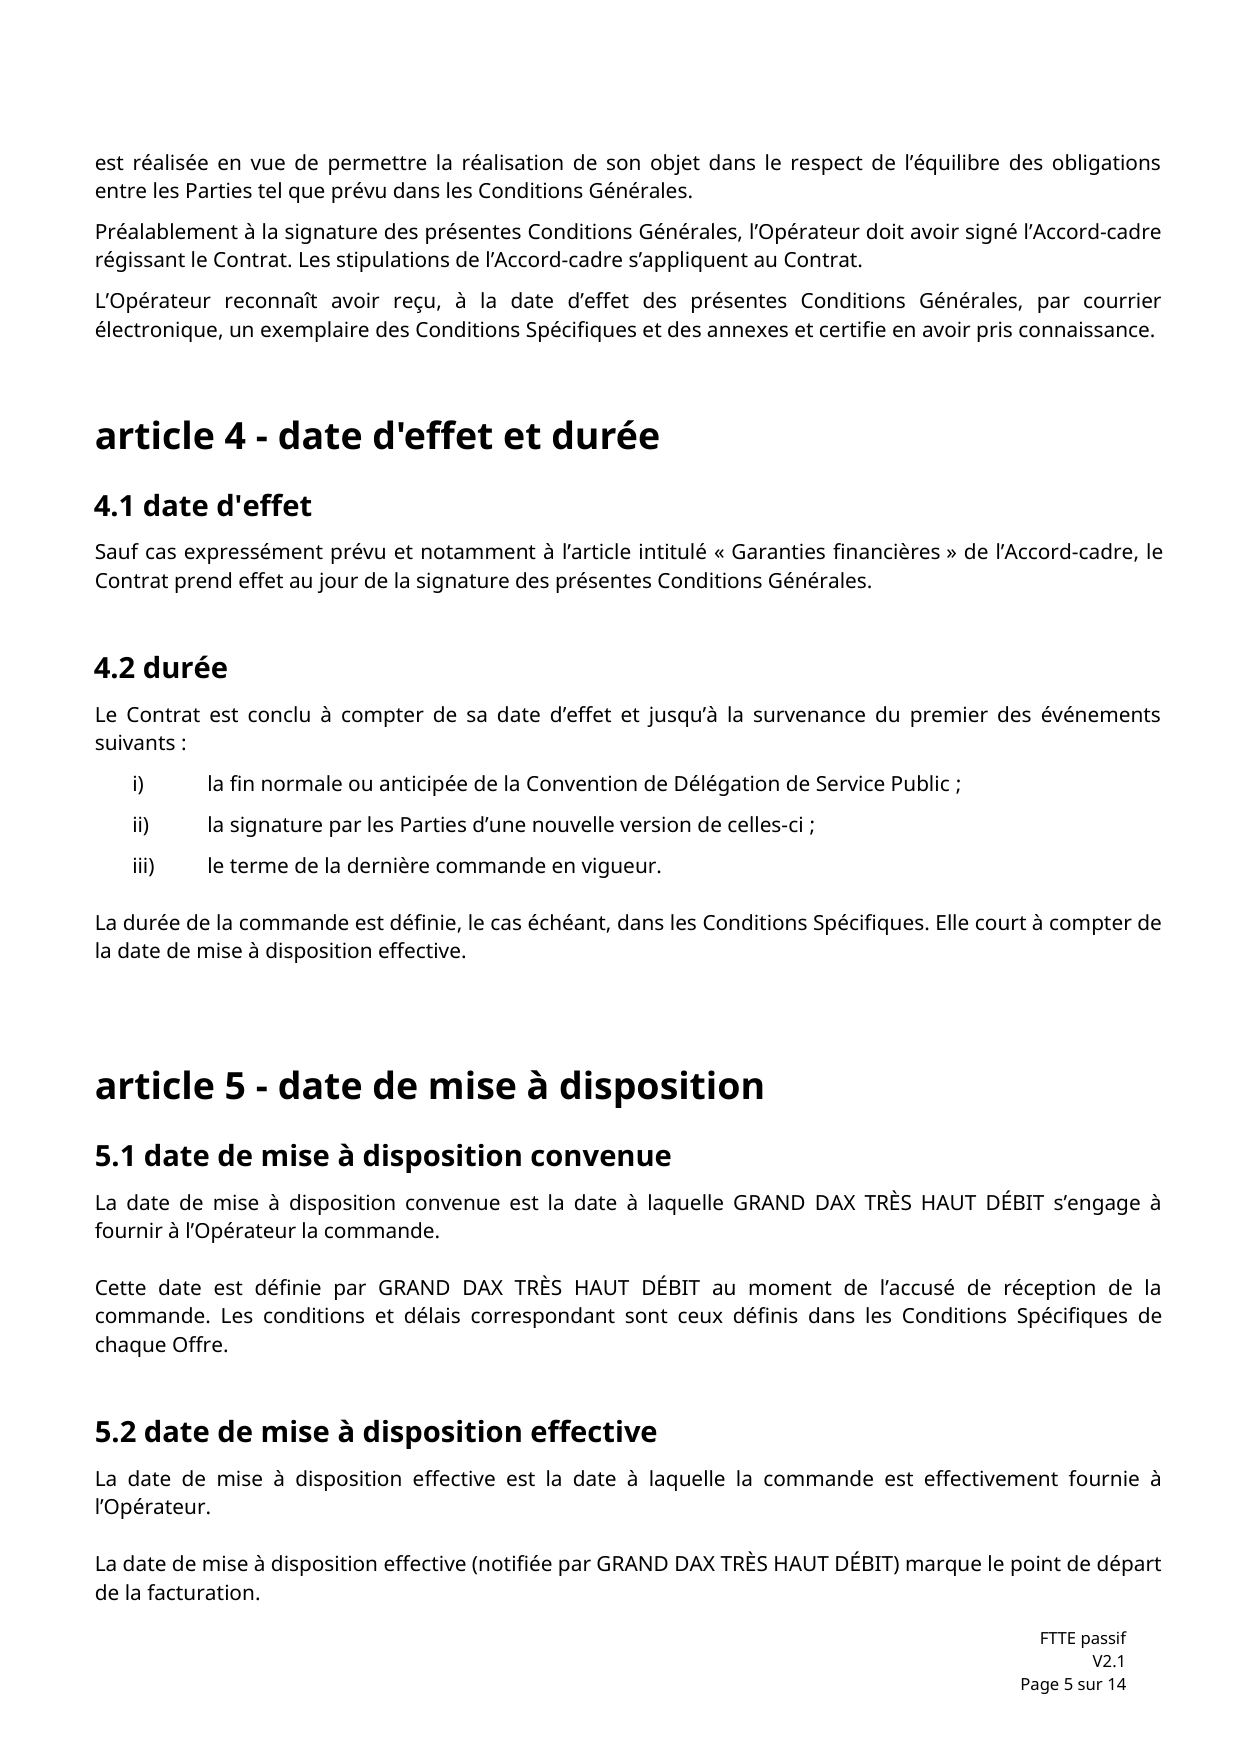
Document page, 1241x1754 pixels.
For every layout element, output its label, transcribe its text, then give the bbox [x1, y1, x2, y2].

text L’Opérateur reconnaît avoir reçu, à la date d’effet des présentes Conditions Générales, par courrier électronique, un exemplaire des Conditions Spécifiques et des annexes et certifie en avoir pris connaissance. [94, 286, 1163, 343]
subtitle date de mise à disposition effective [94, 1412, 1163, 1451]
text Préalablement à la signature des présentes Conditions Générales, l’Opérateur doit avoir signé l’Accord-cadre régissant le Contrat. Les stipulations de l’Accord-cadre s’appliquent au Contrat. [94, 217, 1163, 274]
subtitle date de mise à disposition [94, 1059, 1163, 1110]
subtitle durée [93, 648, 1163, 687]
subtitle date de mise à disposition convenue [94, 1135, 1163, 1175]
list la signature par les Parties d’une nouvelle version de celles-ci ; [132, 810, 1163, 839]
subtitle date d'effet et durée [94, 409, 1163, 460]
subtitle date d'effet [93, 485, 1163, 525]
text Sauf cas expressément prévu et notamment à l’article intitulé « Garanties financières » de l’Accord-cadre, le Contrat prend effet au jour de la signature des présentes Conditions Générales. [94, 537, 1163, 594]
text Le Contrat est conclu à compter de sa date d’effet et jusqu’à la survenance du premier des événements suivants : [94, 700, 1163, 757]
list la fin normale ou anticipée de la Convention de Délégation de Service Public ; [132, 769, 1163, 798]
text La durée de la commande est définie, le cas échéant, dans les Conditions Spécifiques. Elle court à compter de la date de mise à disposition effective. [94, 908, 1163, 965]
text La date de mise à disposition effective (notifiée par GRAND DAX TRÈS HAUT DÉBIT) marque le point de départ de la facturation. [94, 1549, 1163, 1606]
text La date de mise à disposition effective est la date à laquelle la commande est effectivement fournie à l’Opérateur. [94, 1464, 1163, 1521]
text La date de mise à disposition convenue est la date à laquelle GRAND DAX TRÈS HAUT DÉBIT s’engage à fournir à l’Opérateur la commande. [94, 1188, 1163, 1244]
text Cette date est définie par GRAND DAX TRÈS HAUT DÉBIT au moment de l’accusé de réception de la commande. Les conditions et délais correspondant sont ceux définis dans les Conditions Spécifiques de chaque Offre. [94, 1273, 1163, 1358]
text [94, 148, 1163, 204]
list le terme de la dernière commande en vigueur. [132, 851, 1163, 880]
